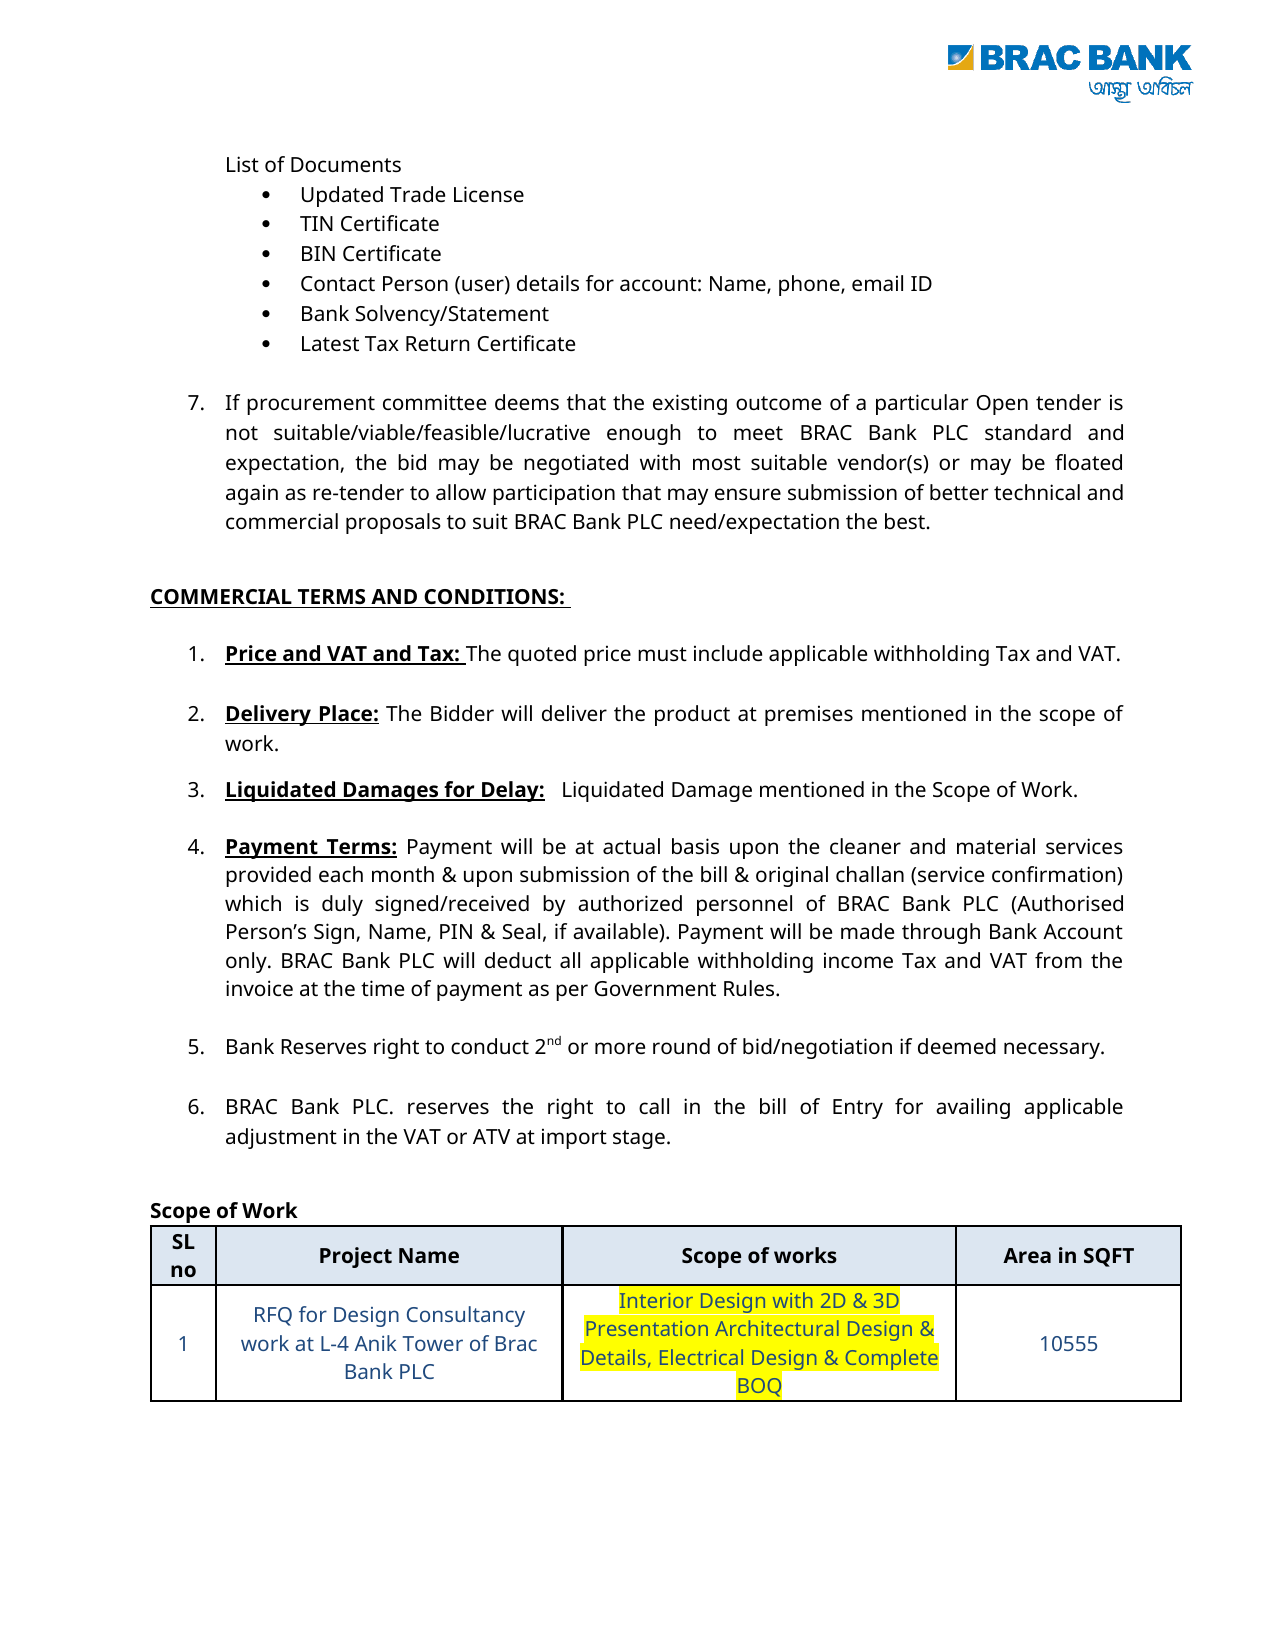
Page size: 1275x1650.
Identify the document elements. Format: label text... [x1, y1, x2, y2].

table_header Scope of works [564, 1227, 955, 1284]
list Payment Terms: Payment will be at actual basis upon the cleaner and material services provided each month & upon submission of the bill & original challan (service confirmation) which is duly signed/received by authorized personnel of BRAC Bank PLC (Authorised Person’s Sign, Name, PIN & Seal, if available). Payment will be made through Bank Account only. BRAC Bank PLC will deduct all applicable withholding income Tax and VAT from the invoice at the time of payment as per Government Rules. [187, 832, 1125, 1003]
table_cell 10555 [957, 1286, 1180, 1400]
list Latest Tax Return Certificate [262, 329, 1125, 357]
list Delivery Place: The Bidder will deliver the product at premises mentioned in the scope of work. [187, 699, 1125, 757]
list Bank Solvency/Statement [262, 299, 1125, 327]
text Scope of Work [150, 1197, 1125, 1225]
text COMMERCIAL TERMS AND CONDITIONS: [150, 582, 1125, 611]
picture [947, 44, 1194, 103]
list List of Documents [225, 150, 1125, 178]
list Contact Person (user) details for account: Name, phone, email ID [262, 269, 1125, 298]
list Updated Trade License [262, 180, 1125, 208]
list If procurement committee deems that the existing outcome of a particular Open tender is not suitable/viable/feasible/lucrative enough to meet BRAC Bank PLC standard and expectation, the bid may be negotiated with most suitable vendor(s) or may be floated again as re-tender to allow participation that may ensure submission of better technical and commercial proposals to suit BRAC Bank PLC need/expectation the best. [187, 388, 1125, 536]
table_header SL no [152, 1227, 215, 1284]
table_cell 1 [152, 1286, 215, 1400]
list Price and VAT and Tax: The quoted price must include applicable withholding Tax and VAT. [187, 639, 1125, 668]
table_cell RFQ for Design Consultancy work at L-4 Anik Tower of Brac Bank PLC [217, 1286, 561, 1400]
table_cell Interior Design with 2D & 3D Presentation Architectural Design & Details, Electrical Design & Complete BOQ [564, 1286, 955, 1400]
list Liquidated Damages for Delay: Liquidated Damage mentioned in the Scope of Work. [187, 775, 1125, 803]
table_header Area in SQFT [957, 1227, 1180, 1284]
list TIN Certificate [262, 209, 1125, 238]
list BIN Certificate [262, 239, 1125, 268]
list Bank Reserves right to conduct 2nd or more round of bid/negotiation if deemed necessary. [187, 1032, 1125, 1061]
table_header Project Name [217, 1227, 561, 1284]
list BRAC Bank PLC. reserves the right to call in the bill of Entry for availing applicable adjustment in the VAT or ATV at import stage. [187, 1092, 1125, 1150]
